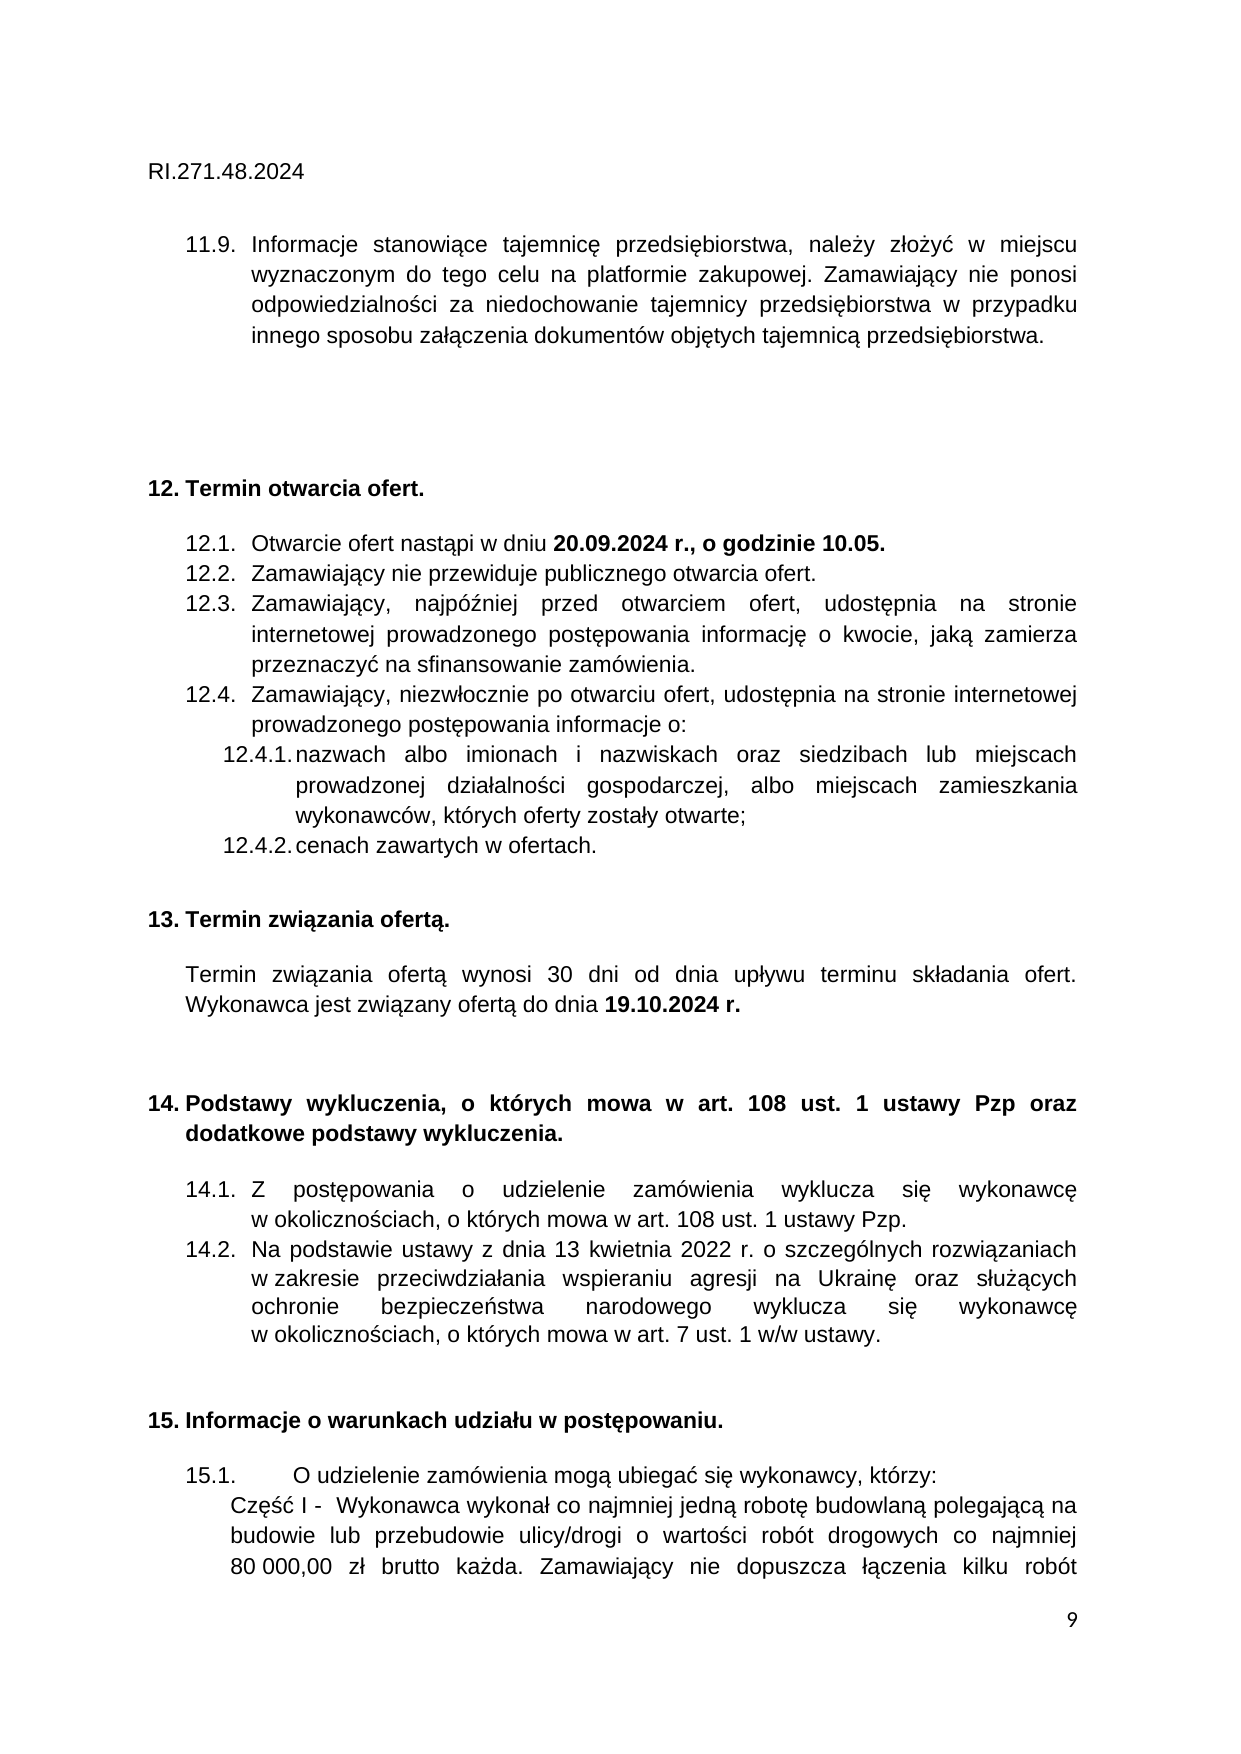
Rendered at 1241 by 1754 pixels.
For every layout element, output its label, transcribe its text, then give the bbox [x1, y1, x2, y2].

subtitle Podstawy wykluczenia, o których mowa w art. 108 ust. 1 ustawy Pzp oraz dodatkowe podstawy wykluczenia. [148, 1090, 1078, 1147]
list Informacje stanowiące tajemnicę przedsiębiorstwa, należy złożyć w miejscu wyznaczonym do tego celu na platformie zakupowej. Zamawiający nie ponosi odpowiedzialności za niedochowanie tajemnicy przedsiębiorstwa w przypadku innego sposobu załączenia dokumentów objętych tajemnicą przedsiębiorstwa. [185, 231, 1078, 348]
subtitle Termin otwarcia ofert. [148, 475, 1078, 501]
list Z postępowania o udzielenie zamówienia wyklucza się wykonawcę w okolicznościach, o których mowa w art. 108 ust. 1 ustawy Pzp. [185, 1176, 1078, 1232]
list Zamawiający nie przewiduje publicznego otwarcia ofert. [185, 560, 1078, 587]
list Zamawiający, niezwłocznie po otwarciu ofert, udostępnia na stronie internetowej prowadzonego postępowania informacje o: [185, 681, 1078, 738]
subtitle Termin związania ofertą. [148, 906, 1078, 932]
list cenach zawartych w ofertach. [223, 832, 1078, 858]
list Otwarcie ofert nastąpi w dniu 20.09.2024 r., o godzinie 10.05. [185, 530, 1078, 556]
list O udzielenie zamówienia mogą ubiegać się wykonawcy, którzy: [185, 1462, 1078, 1488]
list nazwach albo imionach i nazwiskach oraz siedzibach lub miejscach prowadzonej działalności gospodarczej, albo miejscach zamieszkania wykonawców, których oferty zostały otwarte; [223, 741, 1078, 828]
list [230, 1492, 1078, 1579]
list Zamawiający, najpóźniej przed otwarciem ofert, udostępnia na stronie internetowej prowadzonego postępowania informację o kwocie, jaką zamierza przeznaczyć na sfinansowanie zamówienia. [185, 590, 1078, 677]
list Na podstawie ustawy z dnia 13 kwietnia 2022 r. o szczególnych rozwiązaniach w zakresie przeciwdziałania wspieraniu agresji na Ukrainę oraz służących ochronie bezpieczeństwa narodowego wyklucza się wykonawcę w okolicznościach, o których mowa w art. 7 ust. 1 w/w ustawy. [185, 1236, 1078, 1348]
subtitle Informacje o warunkach udziału w postępowaniu. [148, 1407, 1078, 1433]
text Termin związania ofertą wynosi 30 dni od dnia upływu terminu składania ofert. Wykonawca jest związany ofertą do dnia 19.10.2024 r. [185, 961, 1078, 1018]
